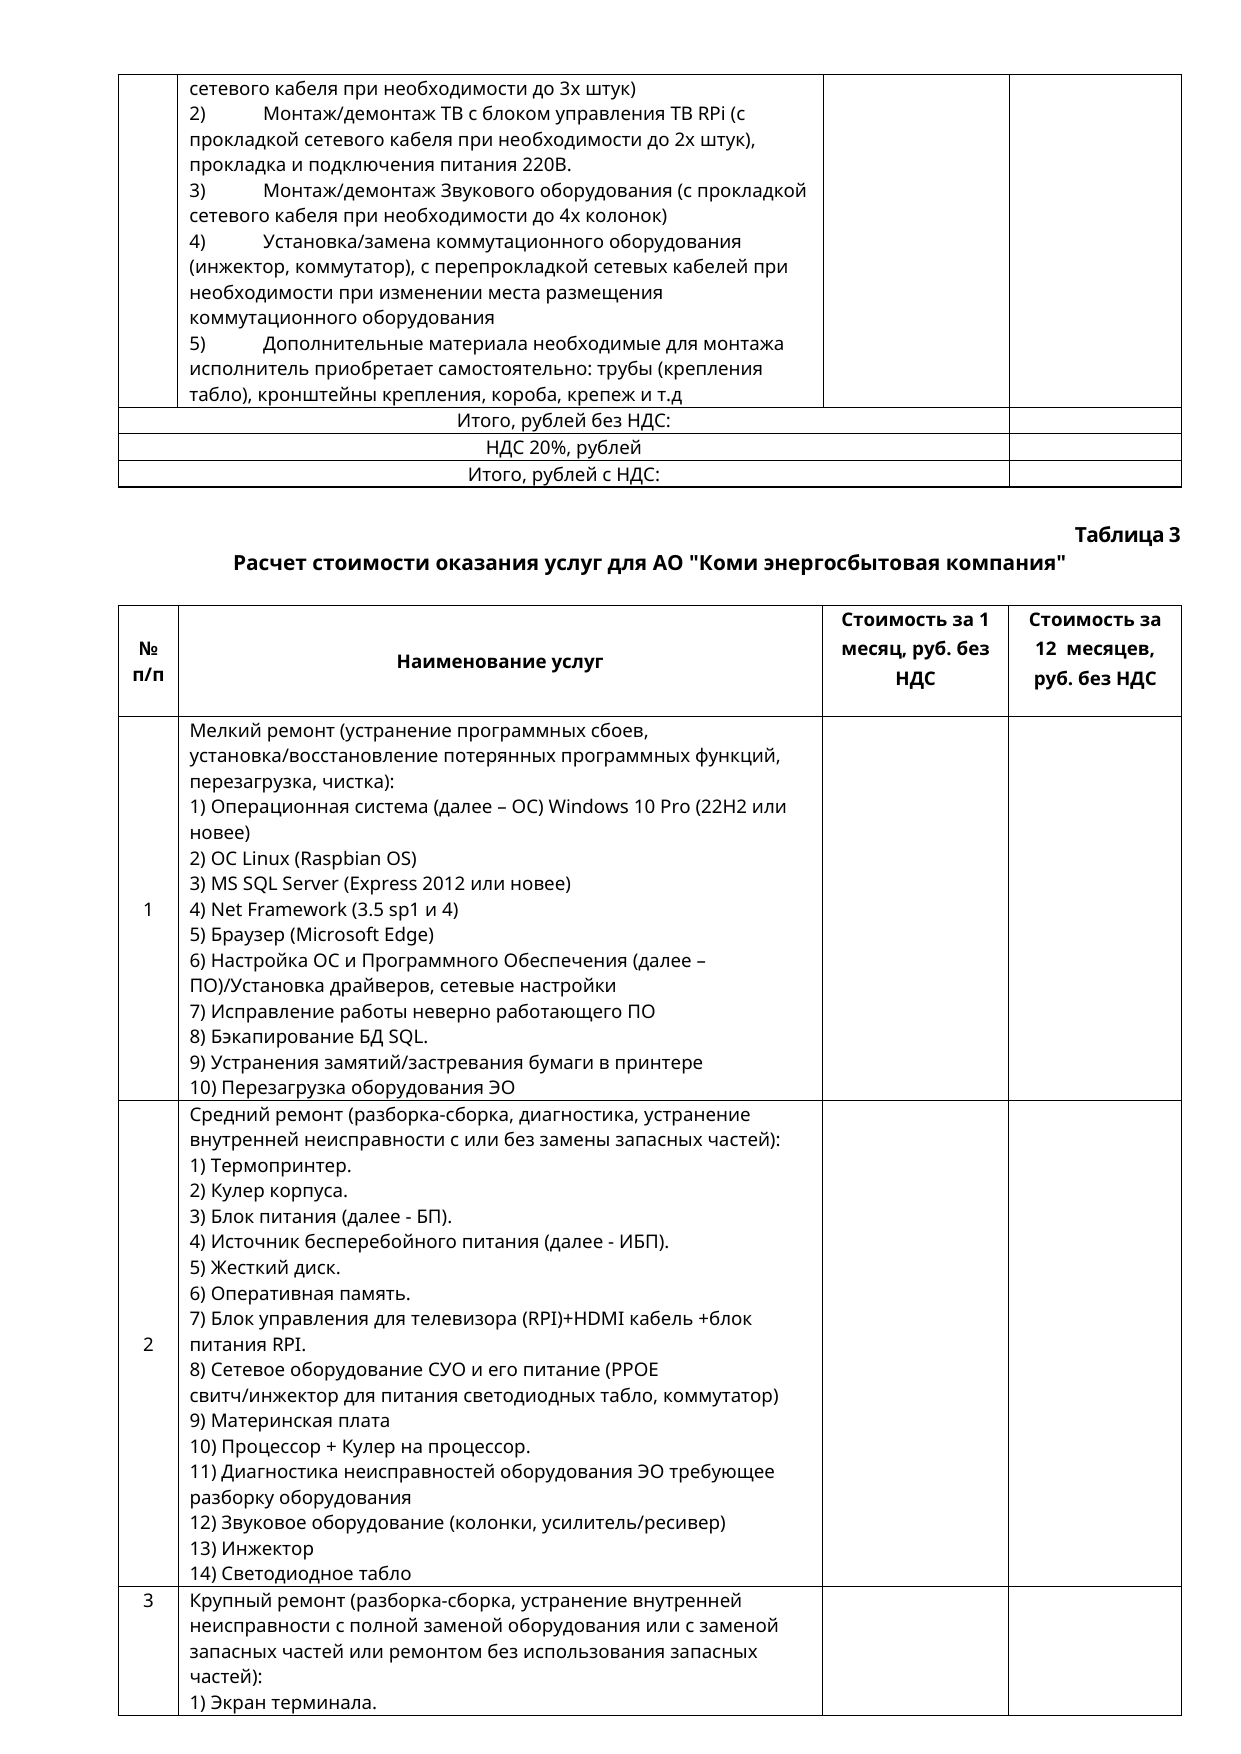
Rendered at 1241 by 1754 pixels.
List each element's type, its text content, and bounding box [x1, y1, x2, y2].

table_cell [1010, 408, 1181, 433]
table_cell Итого, рублей с НДС: [119, 461, 1009, 486]
table_cell [823, 1101, 1008, 1586]
table_cell Мелкий ремонт (устранение программных сбоев, установка/восстановление потерянных программных функций, перезагрузка, чистка): 1) Операционная система (далее – ОС) Windows 10 Pro (22Н2 или новее) 2) ОС Linux (Raspbian OS) 3) MS SQL Server (Express 2012 или новее) 4) Net Framework (3.5 sp1 и 4) 5) Браузер (Microsoft Edge) 6) Настройка ОС и Программного Обеспечения (далее – ПО)/Установка драйверов, сетевые настройки 7) Исправление работы неверно работающего ПО 8) Бэкапирование БД SQL. 9) Устранения замятий/застревания бумаги в принтере 10) Перезагрузка оборудования ЭО [179, 717, 822, 1100]
table_header Стоимость за 1 месяц, руб. без НДС [823, 606, 1008, 716]
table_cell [178, 75, 823, 407]
table_header Наименование услуг [179, 606, 822, 716]
table_cell [823, 1587, 1008, 1715]
table_cell 2 [119, 1101, 178, 1586]
table_cell [1009, 1587, 1181, 1715]
table_cell 1 [119, 717, 178, 1100]
table_header Стоимость за 12 месяцев, руб. без НДС [1009, 606, 1181, 716]
table_cell Средний ремонт (разборка-сборка, диагностика, устранение внутренней неисправности с или без замены запасных частей): 1) Термопринтер. 2) Кулер корпуса. 3) Блок питания (далее - БП). 4) Источник бесперебойного питания (далее - ИБП). 5) Жесткий диск. 6) Оперативная память. 7) Блок управления для телевизора (RPI)+HDMI кабель +блок питания RPI. 8) Сетевое оборудование СУО и его питание (PPOE свитч/инжектор для питания светодиодных табло, коммутатор) 9) Материнская плата 10) Процессор + Кулер на процессор. 11) Диагностика неисправностей оборудования ЭО требующее разборку оборудования 12) Звуковое оборудование (колонки, усилитель/ресивер) 13) Инжектор 14) Светодиодное табло [179, 1101, 822, 1586]
table_cell [1010, 434, 1181, 460]
table_cell [824, 75, 1009, 407]
table_cell Итого, рублей без НДС: [119, 408, 1009, 433]
table_cell [1010, 461, 1181, 486]
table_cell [179, 1587, 822, 1715]
table_cell НДС 20%, рублей [119, 434, 1009, 460]
table_cell [1009, 1101, 1181, 1586]
table_cell 3 [119, 1587, 178, 1715]
table_cell 6 [119, 75, 177, 407]
table_cell [1010, 75, 1181, 407]
text Таблица 3 [118, 520, 1181, 548]
table_cell [823, 717, 1008, 1100]
table_cell [1009, 717, 1181, 1100]
table_header № п/п [119, 606, 178, 716]
text Расчет стоимости оказания услуг для АО "Коми энергосбытовая компания" [118, 548, 1181, 577]
